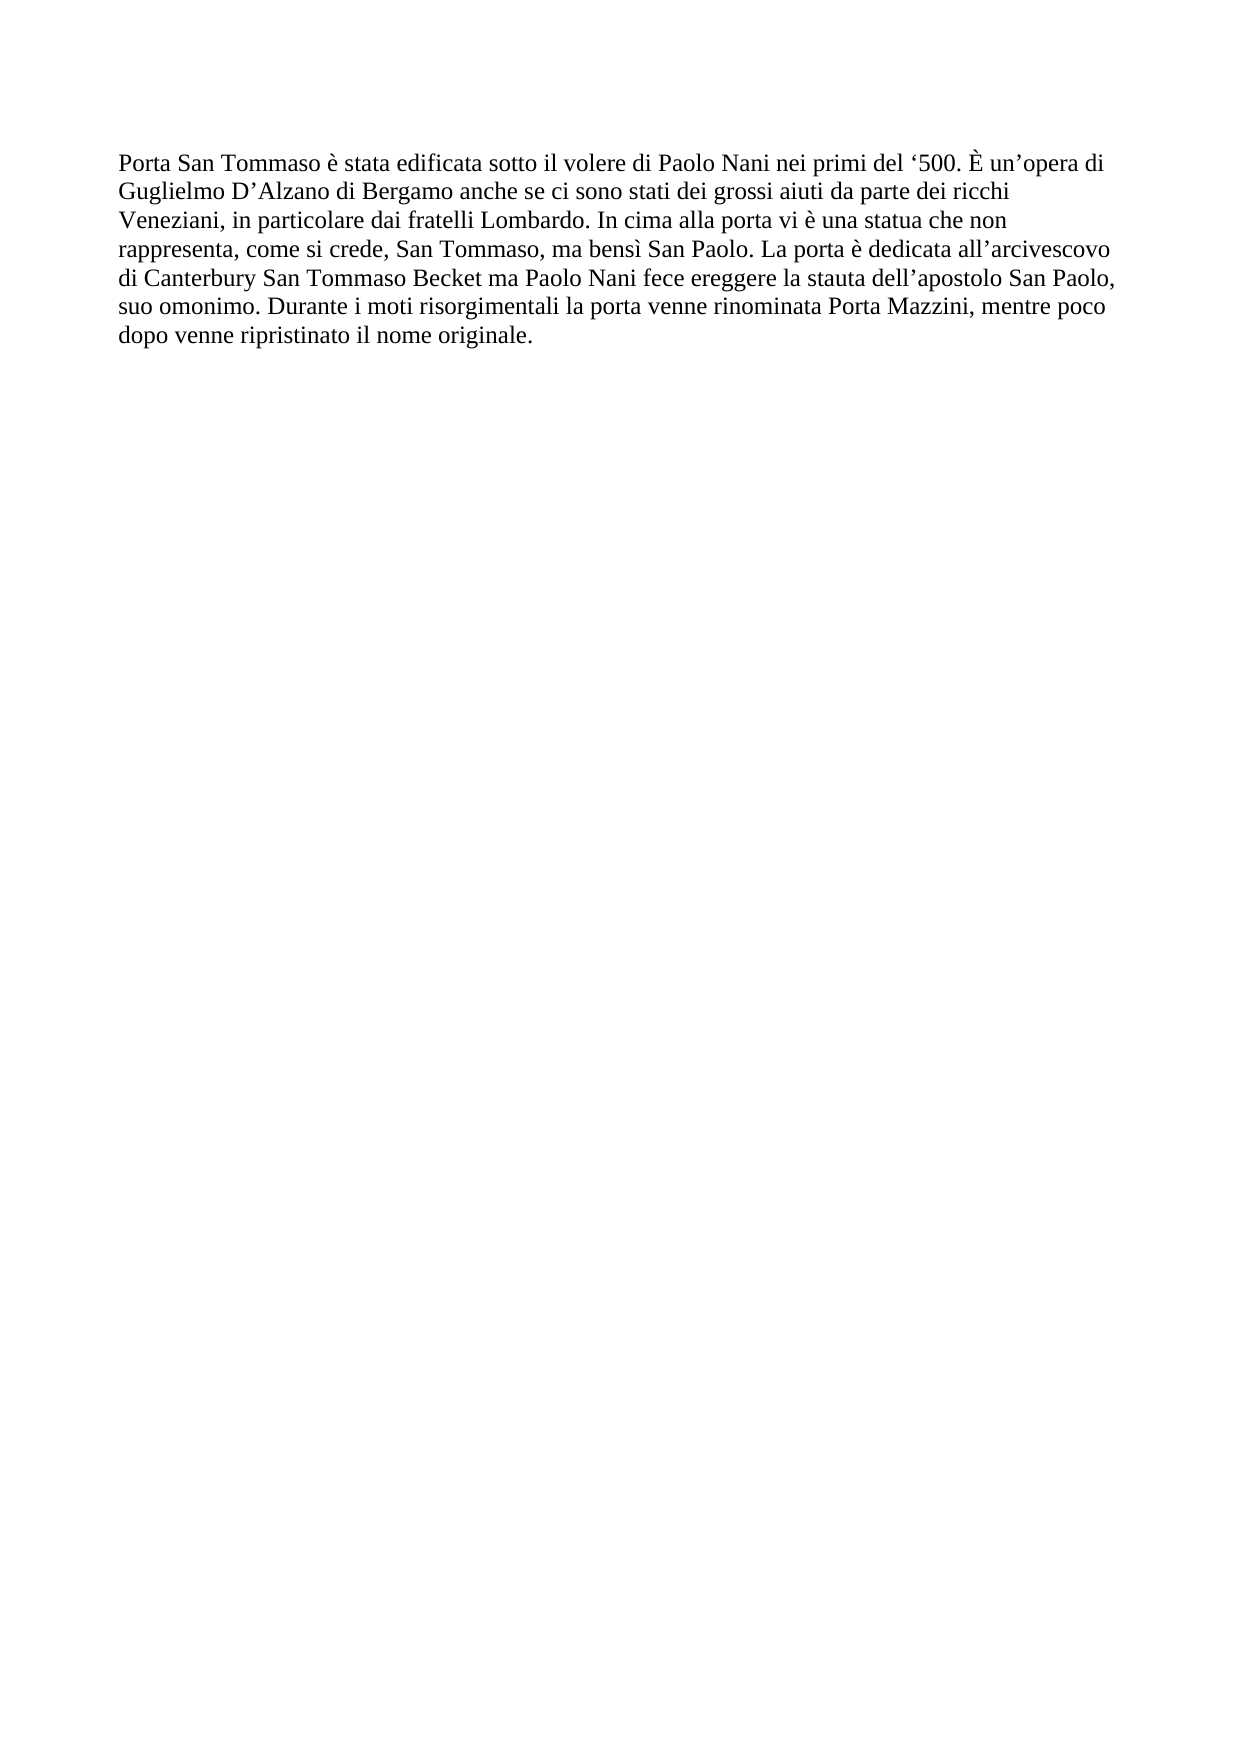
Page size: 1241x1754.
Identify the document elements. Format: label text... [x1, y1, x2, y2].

text Porta San Tommaso è stata edificata sotto il volere di Paolo Nani nei primi del ‘500. È un’opera di Guglielmo D’Alzano di Bergamo anche se ci sono stati dei grossi aiuti da parte dei ricchi Veneziani, in particolare dai fratelli Lombardo. In cima alla porta vi è una statua che non rappresenta, come si crede, San Tommaso, ma bensì San Paolo. La porta è dedicata all’arcivescovo di Canterbury San Tommaso Becket ma Paolo Nani fece ereggere la stauta dell’apostolo San Paolo, suo omonimo. Durante i moti risorgimentali la porta venne rinominata Porta Mazzini, mentre poco dopo venne ripristinato il nome originale. [118, 148, 1122, 349]
